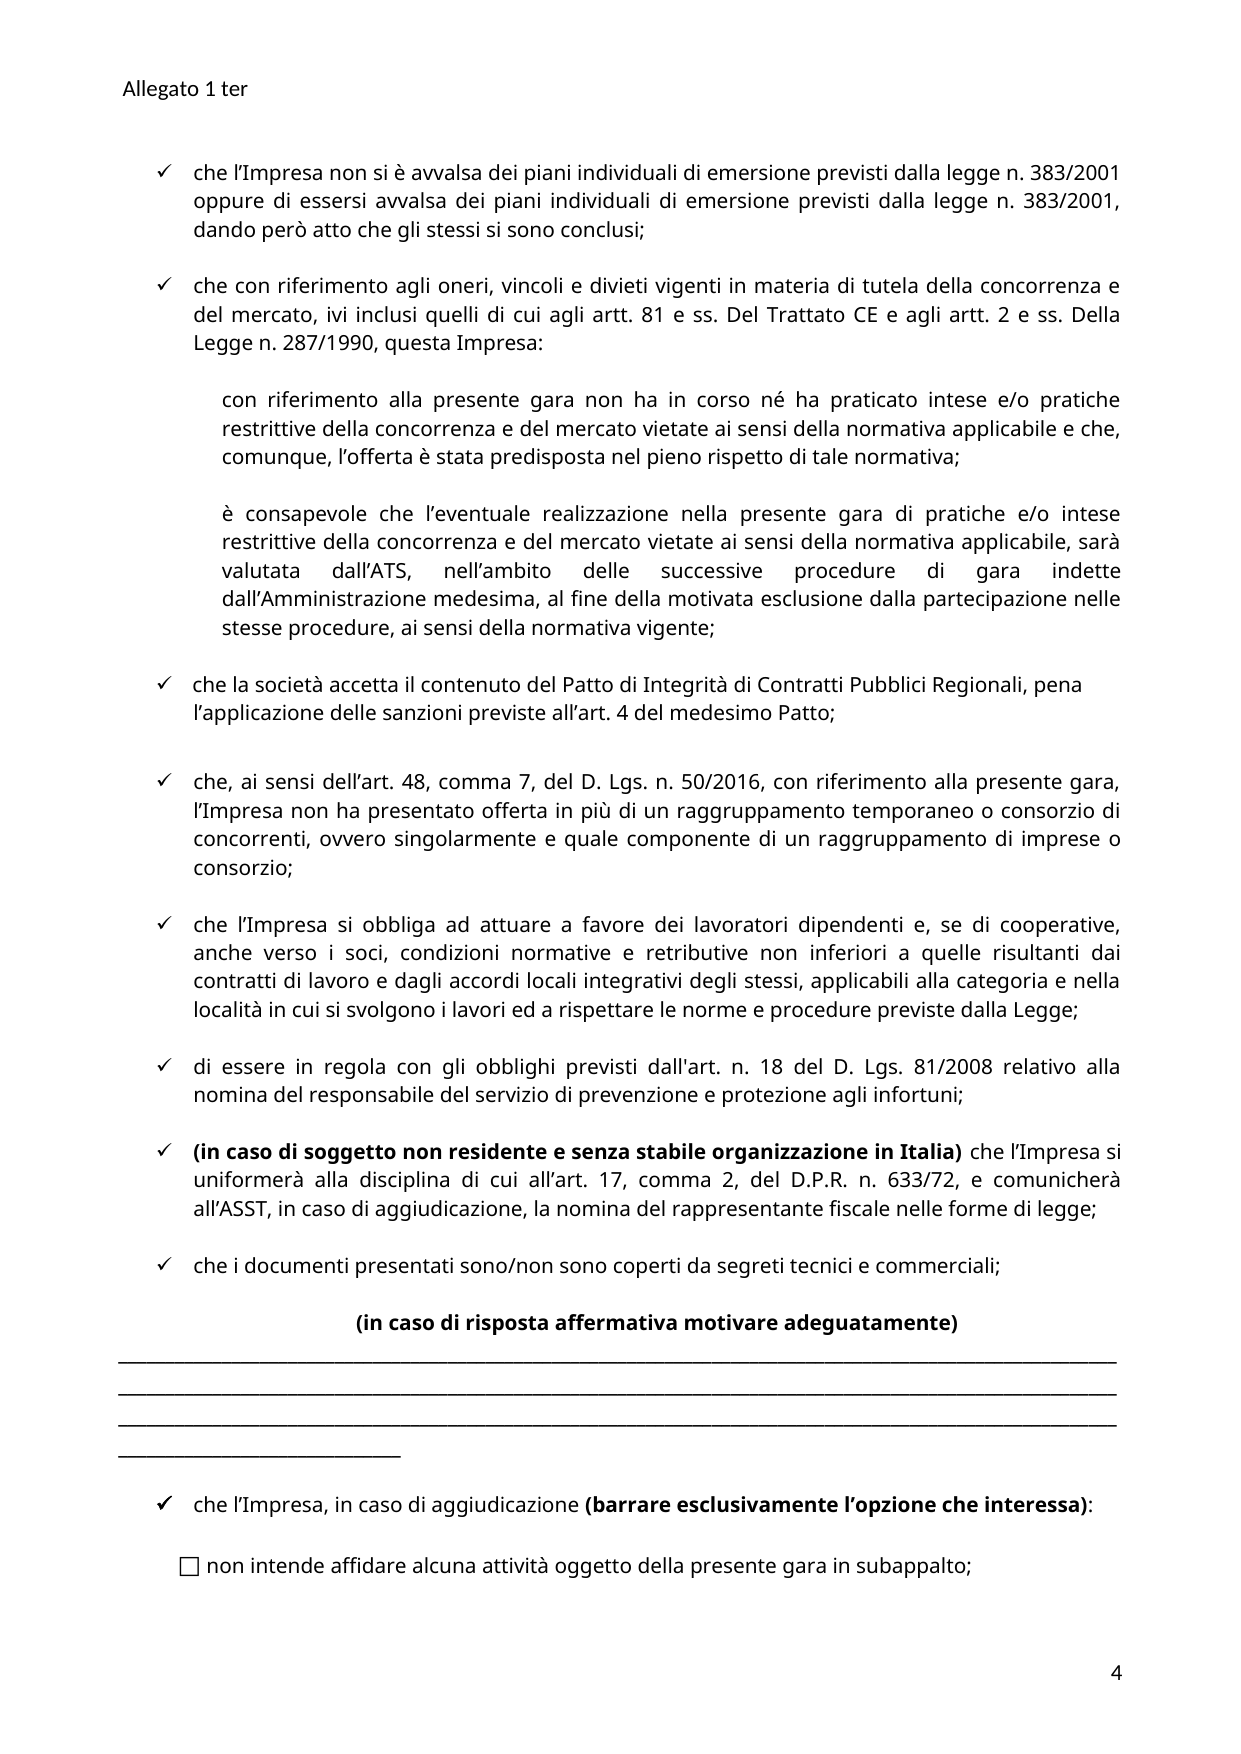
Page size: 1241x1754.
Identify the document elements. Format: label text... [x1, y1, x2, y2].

list che con riferimento agli oneri, vincoli e divieti vigenti in materia di tutela della concorrenza e del mercato, ivi inclusi quelli di cui agli artt. 81 e ss. Del Trattato CE e agli artt. 2 e ss. Della Legge n. 287/1990, questa Impresa: [156, 272, 1122, 357]
text con riferimento alla presente gara non ha in corso né ha praticato intese e/o pratiche restrittive della concorrenza e del mercato vietate ai sensi della normativa applicabile e che, comunque, l’offerta è stata predisposta nel pieno rispetto di tale normativa; [192, 385, 1122, 471]
list che i documenti presentati sono/non sono coperti da segreti tecnici e commerciali; [156, 1251, 1122, 1279]
list (in caso di soggetto non residente e senza stabile organizzazione in Italia) che l’Impresa si uniformerà alla disciplina di cui all’art. 17, comma 2, del D.P.R. n. 633/72, e comunicherà all’ASST, in caso di aggiudicazione, la nomina del rappresentante fiscale nelle forme di legge; [156, 1137, 1122, 1222]
list che l’Impresa, in caso di aggiudicazione (barrare esclusivamente l’opzione che interessa): [156, 1490, 1122, 1518]
list che, ai sensi dell’art. 48, comma 7, del D. Lgs. n. 50/2016, con riferimento alla presente gara, l’Impresa non ha presentato offerta in più di un raggruppamento temporaneo o consorzio di concorrenti, ovvero singolarmente e quale componente di un raggruppamento di imprese o consorzio; [156, 767, 1122, 881]
list che l’Impresa si obbliga ad attuare a favore dei lavoratori dipendenti e, se di cooperative, anche verso i soci, condizioni normative e retributive non inferiori a quelle risultanti dai contratti di lavoro e dagli accordi locali integrativi degli stessi, applicabili alla categoria e nella località in cui si svolgono i lavori ed a rispettare le norme e procedure previste dalla Legge; [156, 910, 1122, 1023]
text ____________________________________________________________________________________________________________________________________________________________________________________________________________________________________________________________________________________________________________________________________________________________ [118, 1336, 1122, 1461]
text (in caso di risposta affermativa motivare adeguatamente) [192, 1308, 1122, 1336]
list di essere in regola con gli obblighi previsti dall'art. n. 18 del D. Lgs. 81/2008 relativo alla nomina del responsabile del servizio di prevenzione e protezione agli infortuni; [156, 1052, 1122, 1109]
text □ non intende affidare alcuna attività oggetto della presente gara in subappalto; [177, 1547, 1122, 1581]
list che l’Impresa non si è avvalsa dei piani individuali di emersione previsti dalla legge n. 383/2001 oppure di essersi avvalsa dei piani individuali di emersione previsti dalla legge n. 383/2001, dando però atto che gli stessi si sono conclusi; [156, 158, 1122, 243]
text è consapevole che l’eventuale realizzazione nella presente gara di pratiche e/o intese restrittive della concorrenza e del mercato vietate ai sensi della normativa applicabile, sarà valutata dall’ATS, nell’ambito delle successive procedure di gara indette dall’Amministrazione medesima, al fine della motivata esclusione dalla partecipazione nelle stesse procedure, ai sensi della normativa vigente; [192, 499, 1122, 641]
list che la società accetta il contenuto del Patto di Integrità di Contratti Pubblici Regionali, pena l’applicazione delle sanzioni previste all’art. 4 del medesimo Patto; [156, 670, 1122, 727]
